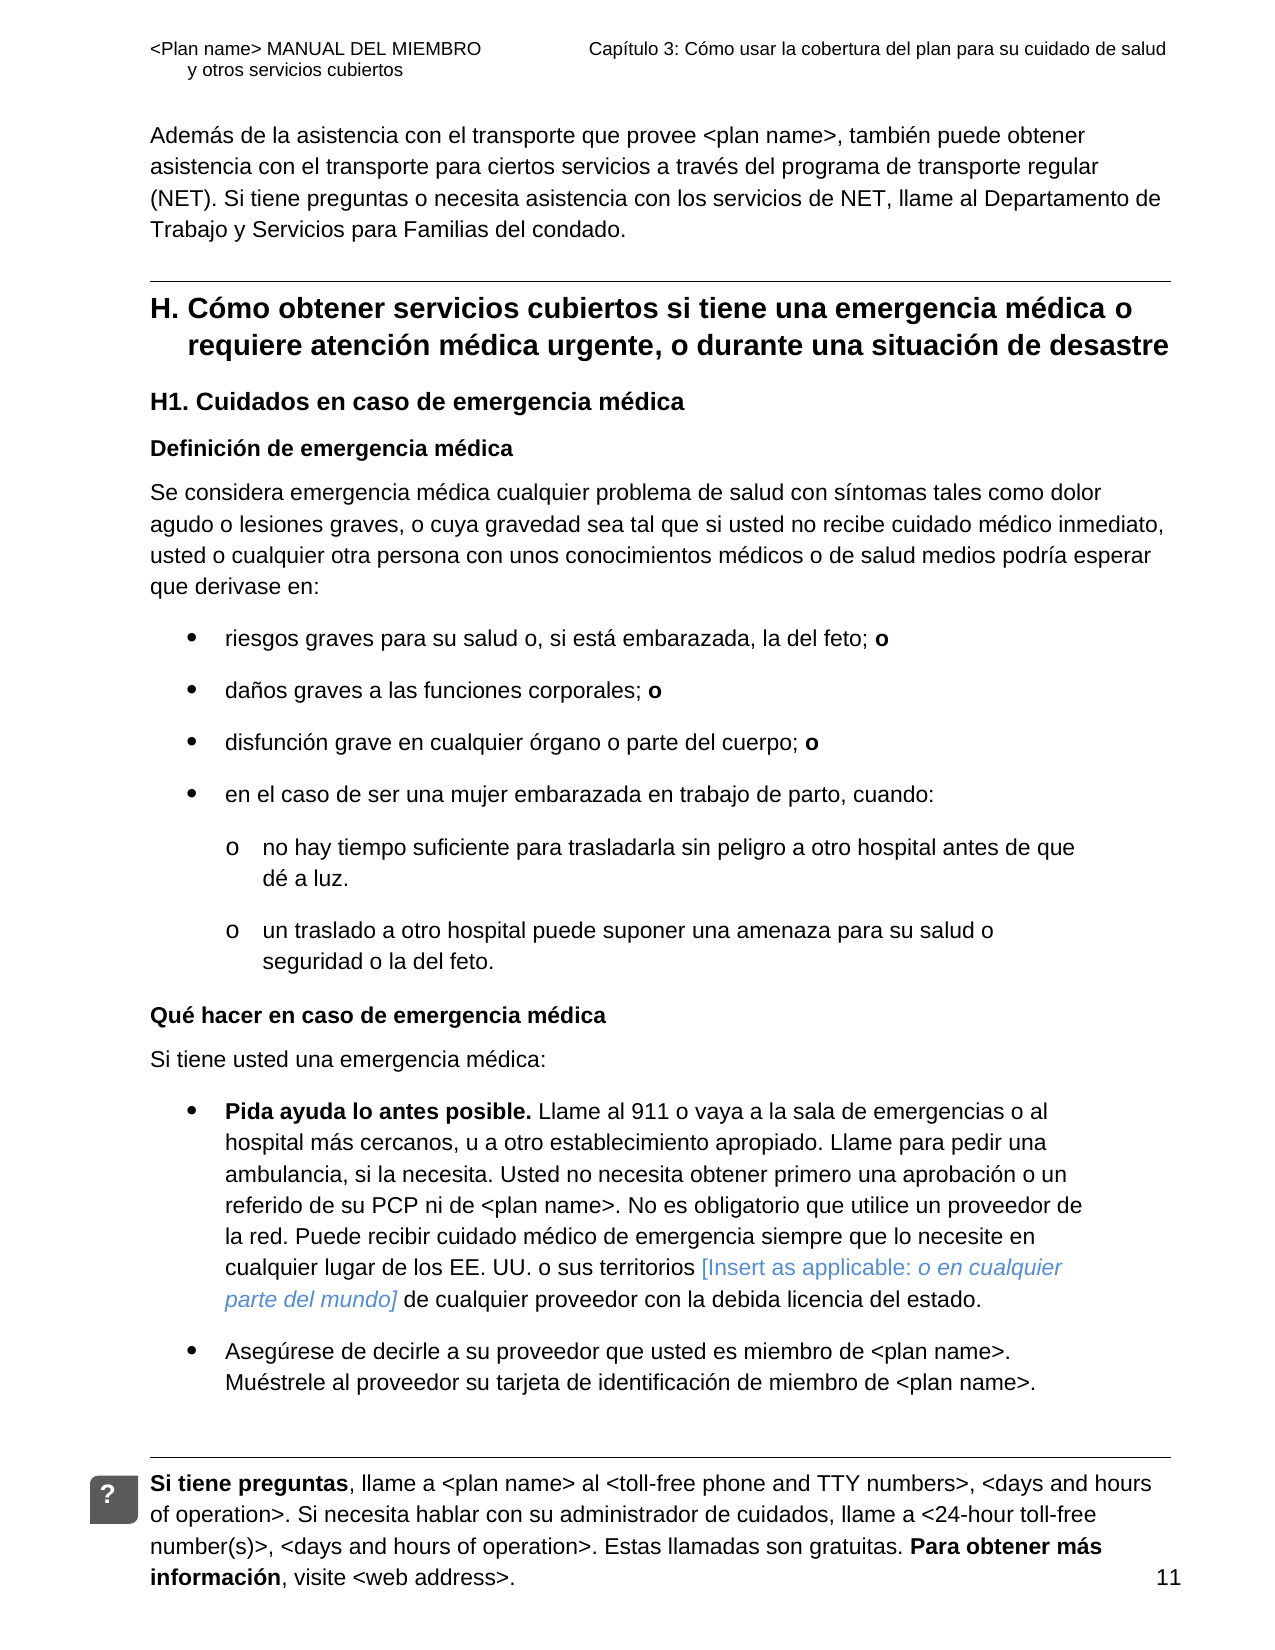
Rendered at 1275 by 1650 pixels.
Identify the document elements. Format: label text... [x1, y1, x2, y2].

subtitle H1. Cuidados en caso de emergencia médica [150, 384, 1096, 417]
list riesgos graves para su salud o, si está embarazada, la del feto; o [187, 622, 1096, 653]
list en el caso de ser una mujer embarazada en trabajo de parto, cuando: [187, 778, 1096, 809]
subtitle Cómo obtener servicios cubiertos si tiene una emergencia médica o requiere atención médica urgente, o durante una situación de desastre [150, 282, 1171, 363]
list Asegúrese de decirle a su proveedor que usted es miembro de <plan name>. Muéstrele al proveedor su tarjeta de identificación de miembro de <plan name>. [187, 1334, 1096, 1397]
list un traslado a otro hospital puede suponer una amenaza para su salud o seguridad o la del feto. [225, 913, 1096, 976]
subtitle Qué hacer en caso de emergencia médica [150, 997, 1096, 1030]
text Si tiene usted una emergencia médica: [150, 1042, 1171, 1074]
list daños graves a las funciones corporales; o [187, 674, 1096, 705]
list Además de la asistencia con el transporte que provee <plan name>, también puede obtener asistencia con el transporte para ciertos servicios a través del programa de transporte regular (NET). Si tiene preguntas o necesita asistencia con los servicios de NET, llame al Departamento de Trabajo y Servicios para Familias del condado. [150, 118, 1171, 243]
list no hay tiempo suficiente para trasladarla sin peligro a otro hospital antes de que dé a luz. [225, 830, 1096, 892]
subtitle Definición de emergencia médica [150, 430, 1096, 463]
list disfunción grave en cualquier órgano o parte del cuerpo; o [187, 726, 1096, 757]
list Pida ayuda lo antes posible. Llame al 911 o vaya a la sala de emergencias o al hospital más cercanos, u a otro establecimiento apropiado. Llame para pedir una ambulancia, si la necesita. Usted no necesita obtener primero una aprobación o un referido de su PCP ni de <plan name>. No es obligatorio que utilice un proveedor de la red. Puede recibir cuidado médico de emergencia siempre que lo necesite en cualquier lugar de los EE. UU. o sus territorios [Insert as applicable: o en cualquier parte del mundo] de cualquier proveedor con la debida licencia del estado. [187, 1094, 1096, 1313]
text Se considera emergencia médica cualquier problema de salud con síntomas tales como dolor agudo o lesiones graves, o cuya gravedad sea tal que si usted no recibe cuidado médico inmediato, usted o cualquier otra persona con unos conocimientos médicos o de salud medios podría esperar que derivase en: [150, 476, 1171, 601]
